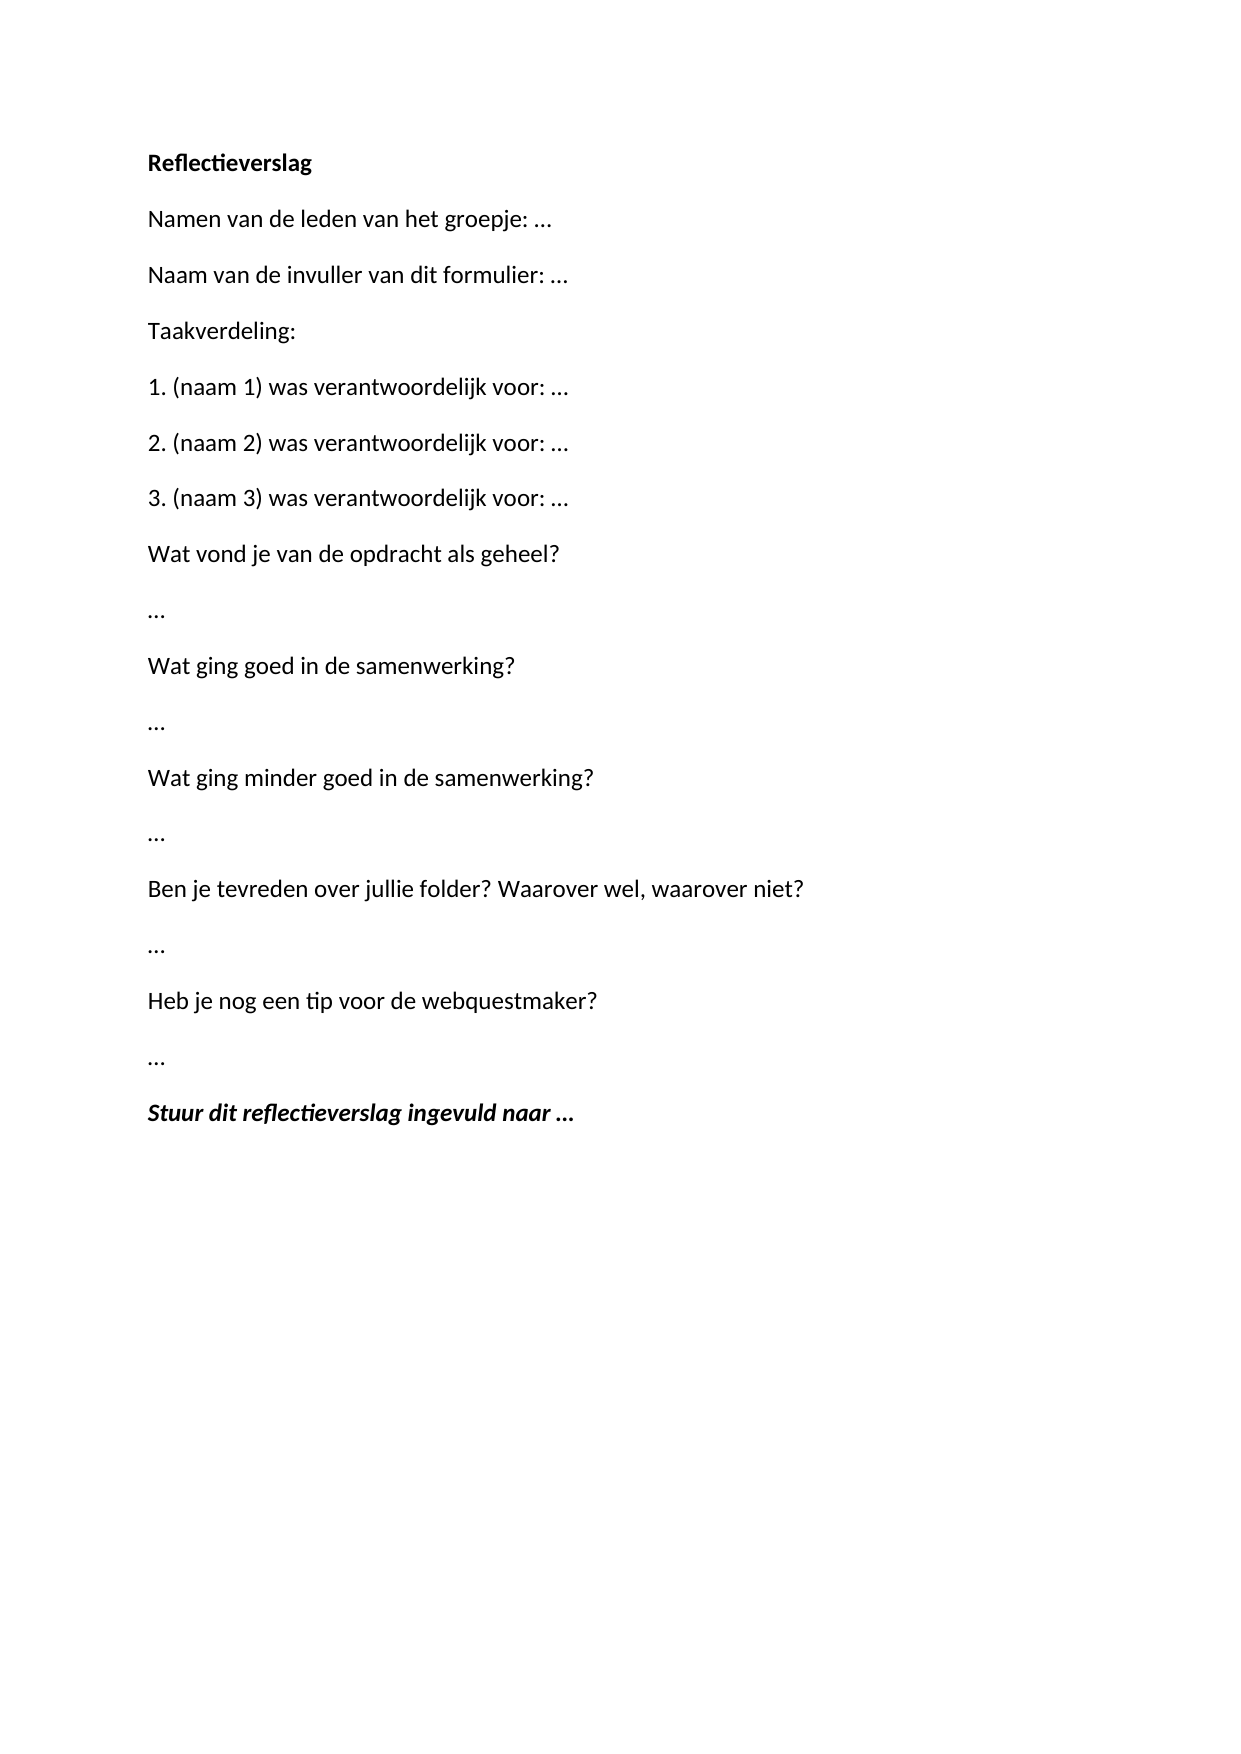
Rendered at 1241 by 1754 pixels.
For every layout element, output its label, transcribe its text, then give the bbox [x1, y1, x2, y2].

text 3. (naam 3) was verantwoordelijk voor: … [148, 483, 1093, 513]
text Taakverdeling: [148, 315, 1093, 346]
text Heb je nog een tip voor de webquestmaker? [148, 985, 1093, 1016]
text Wat ging minder goed in de samenwerking? [148, 762, 1093, 792]
text Wat ging goed in de samenwerking? [148, 650, 1093, 681]
text Namen van de leden van het groepje: … [148, 203, 1093, 234]
text Ben je tevreden over jullie folder? Waarover wel, waarover niet? [148, 873, 1093, 904]
text Reflectieverslag [148, 148, 1093, 178]
text … [148, 1041, 1093, 1071]
text … [148, 706, 1093, 736]
text Stuur dit reflectieverslag ingevuld naar … [148, 1097, 1093, 1127]
text … [148, 594, 1093, 625]
text 1. (naam 1) was verantwoordelijk voor: … [148, 371, 1093, 401]
text Wat vond je van de opdracht als geheel? [148, 538, 1093, 569]
text … [148, 929, 1093, 960]
text Naam van de invuller van dit formulier: … [148, 259, 1093, 290]
text … [148, 818, 1093, 848]
text 2. (naam 2) was verantwoordelijk voor: … [148, 427, 1093, 457]
